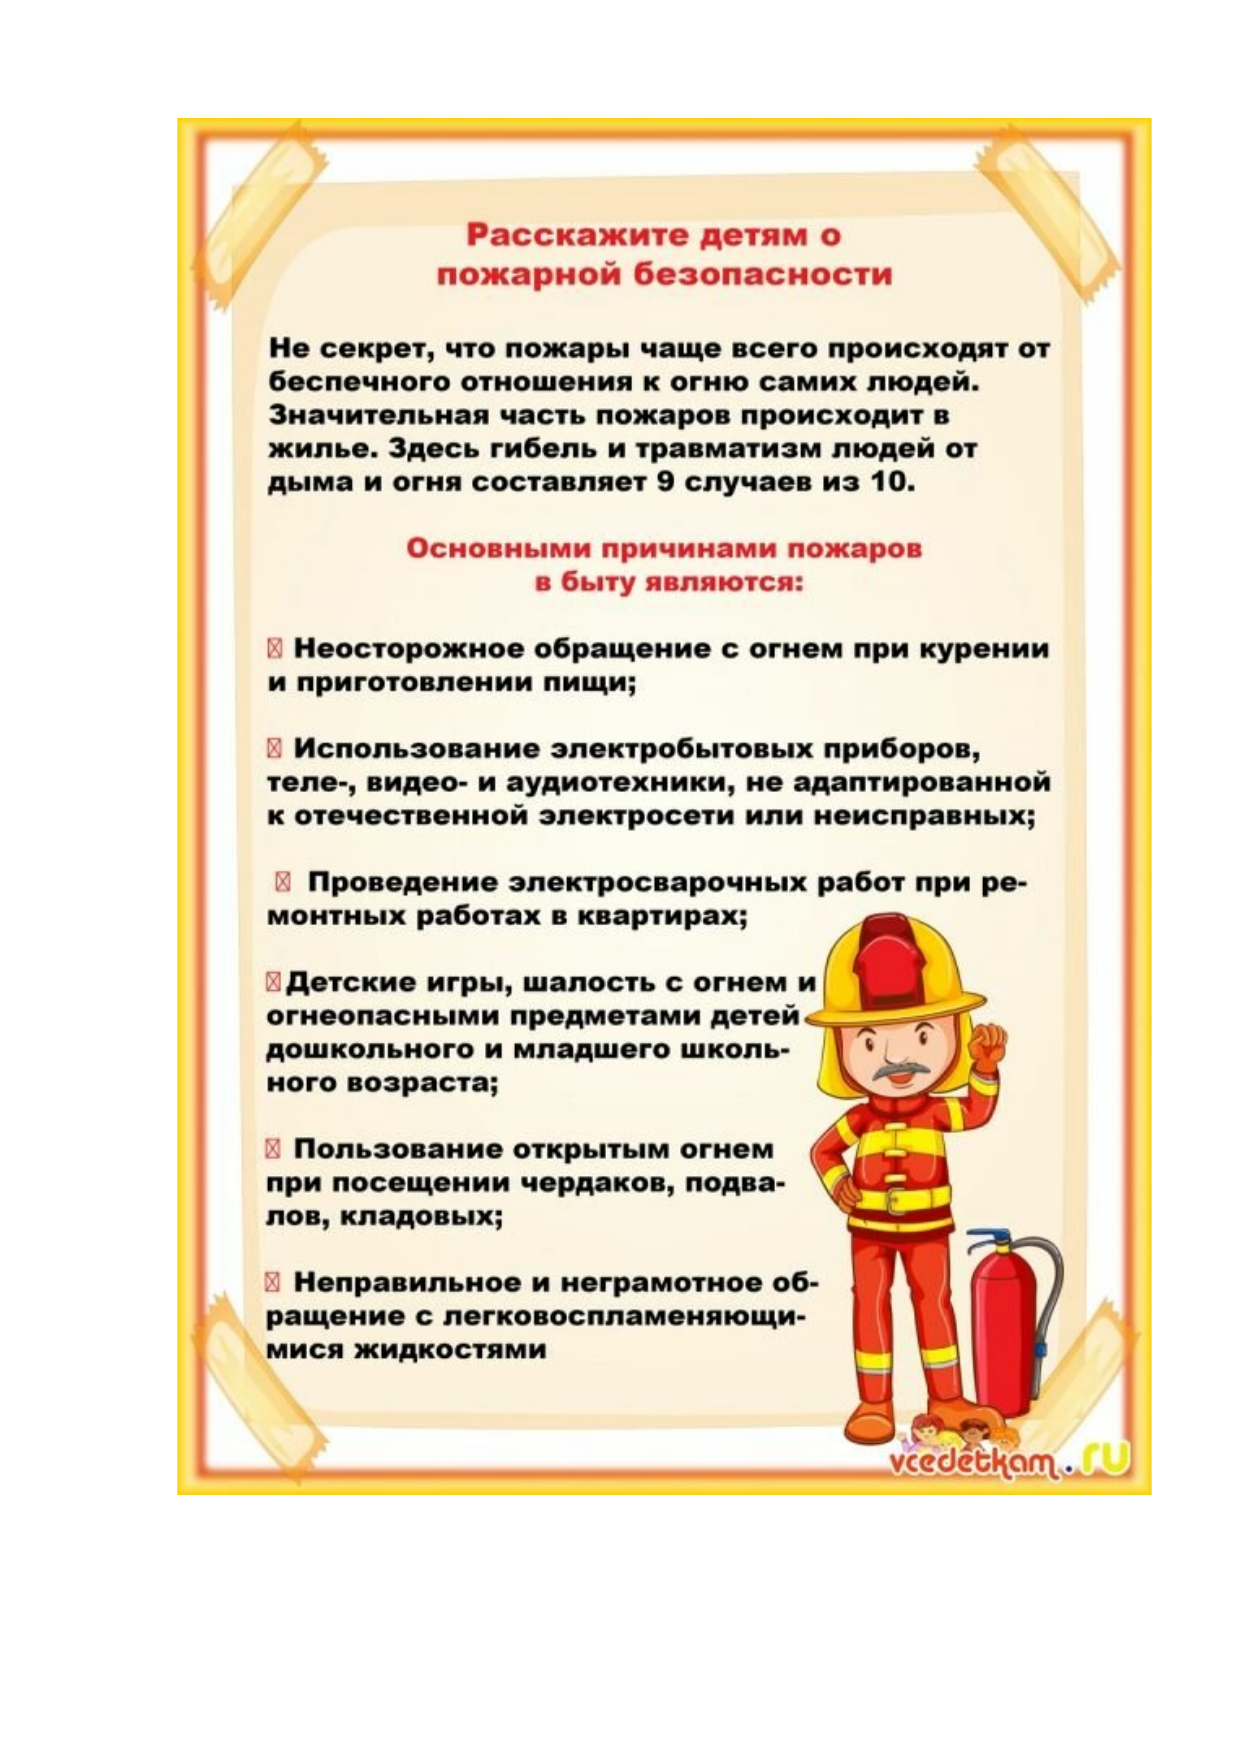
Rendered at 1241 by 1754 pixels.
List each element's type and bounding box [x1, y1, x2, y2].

picture [177, 118, 1152, 1495]
